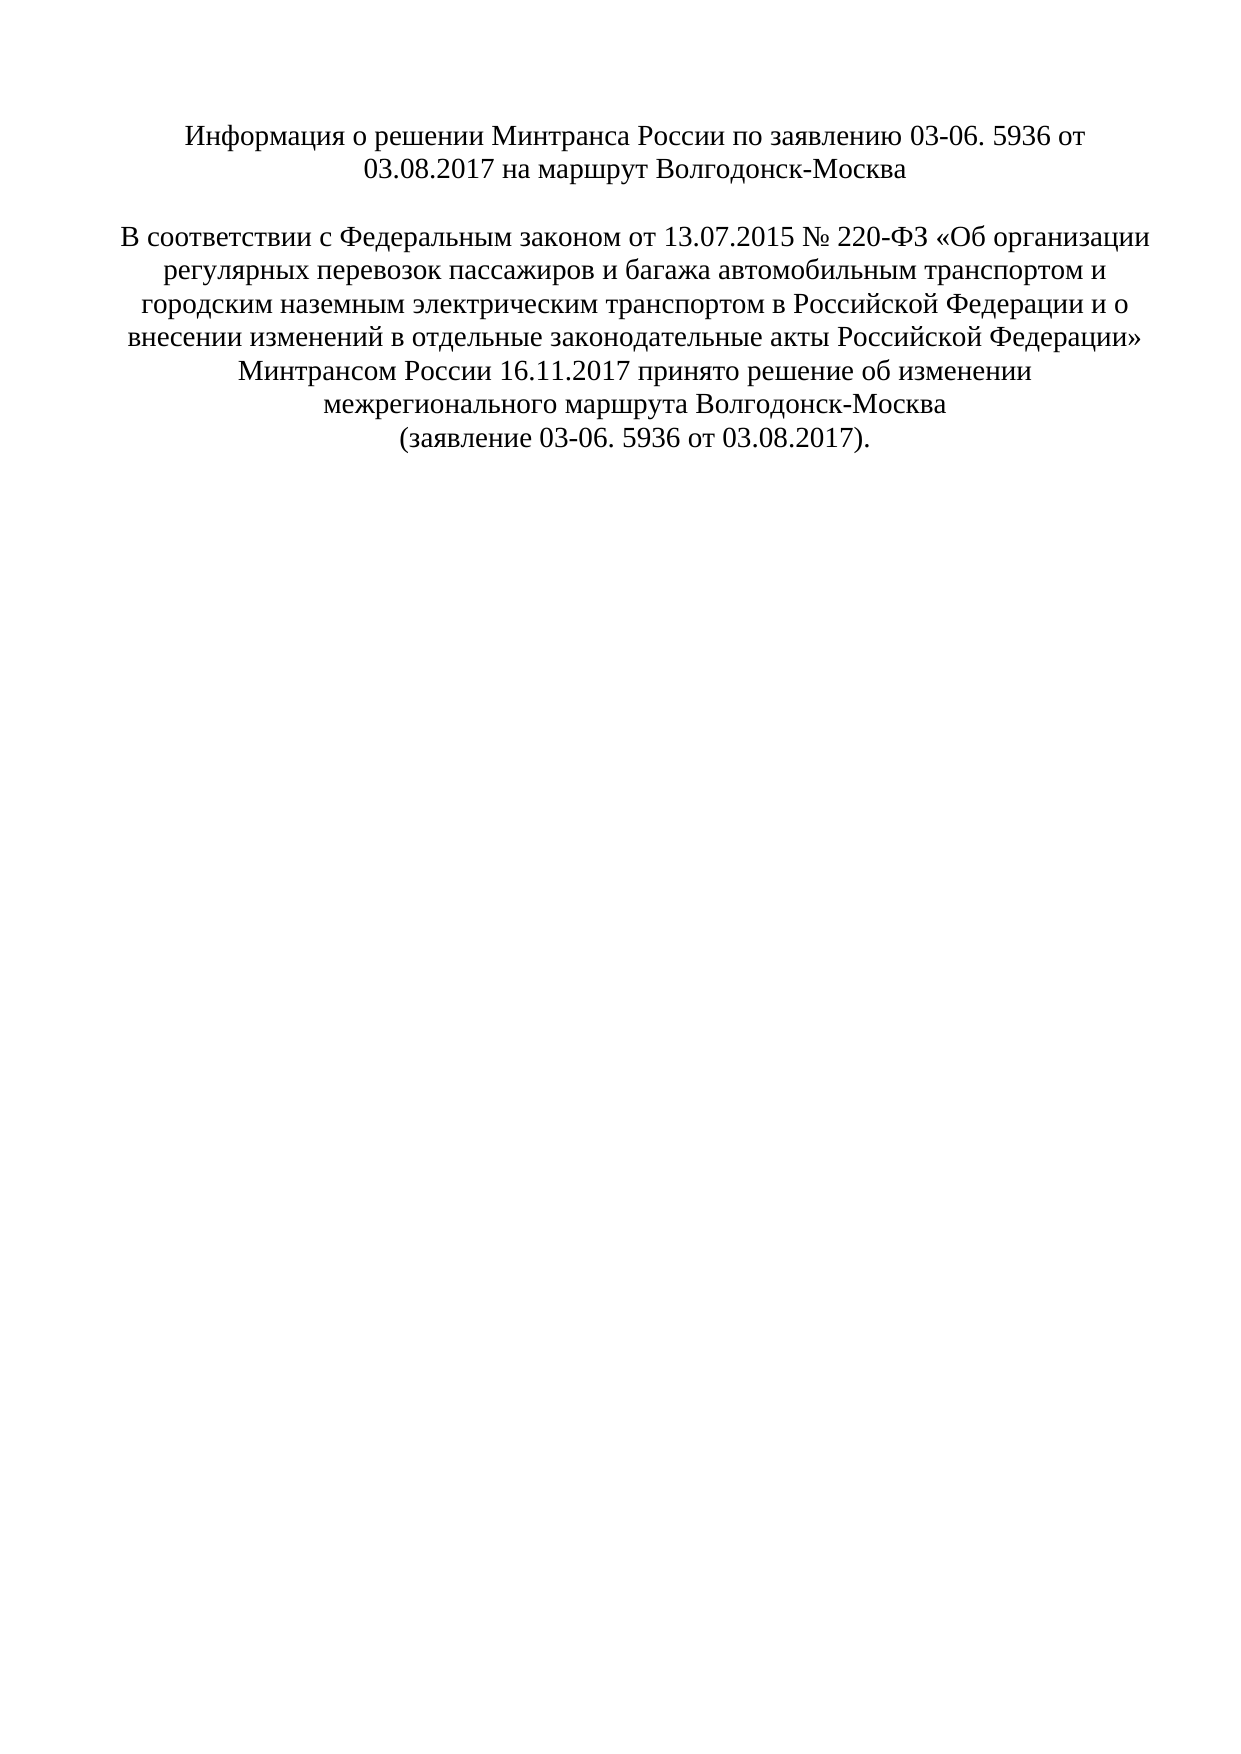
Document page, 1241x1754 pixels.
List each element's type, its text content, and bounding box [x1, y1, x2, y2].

text В соответствии с Федеральным законом от 13.07.2015 № 220-ФЗ «Об организации регулярных перевозок пассажиров и багажа автомобильным транспортом и городским наземным электрическим транспортом в Российской Федерации и о внесении изменений в отдельные законодательные акты Российской Федерации» Минтрансом России 16.11.2017 принято решение об изменении межрегионального маршрута Волгодонск-Москва [118, 219, 1152, 420]
text (заявление 03-06. 5936 от 03.08.2017). [118, 420, 1152, 453]
text Информация о решении Минтранса России по заявлению 03-06. 5936 от 03.08.2017 на маршрут Волгодонск-Москва [118, 118, 1152, 185]
